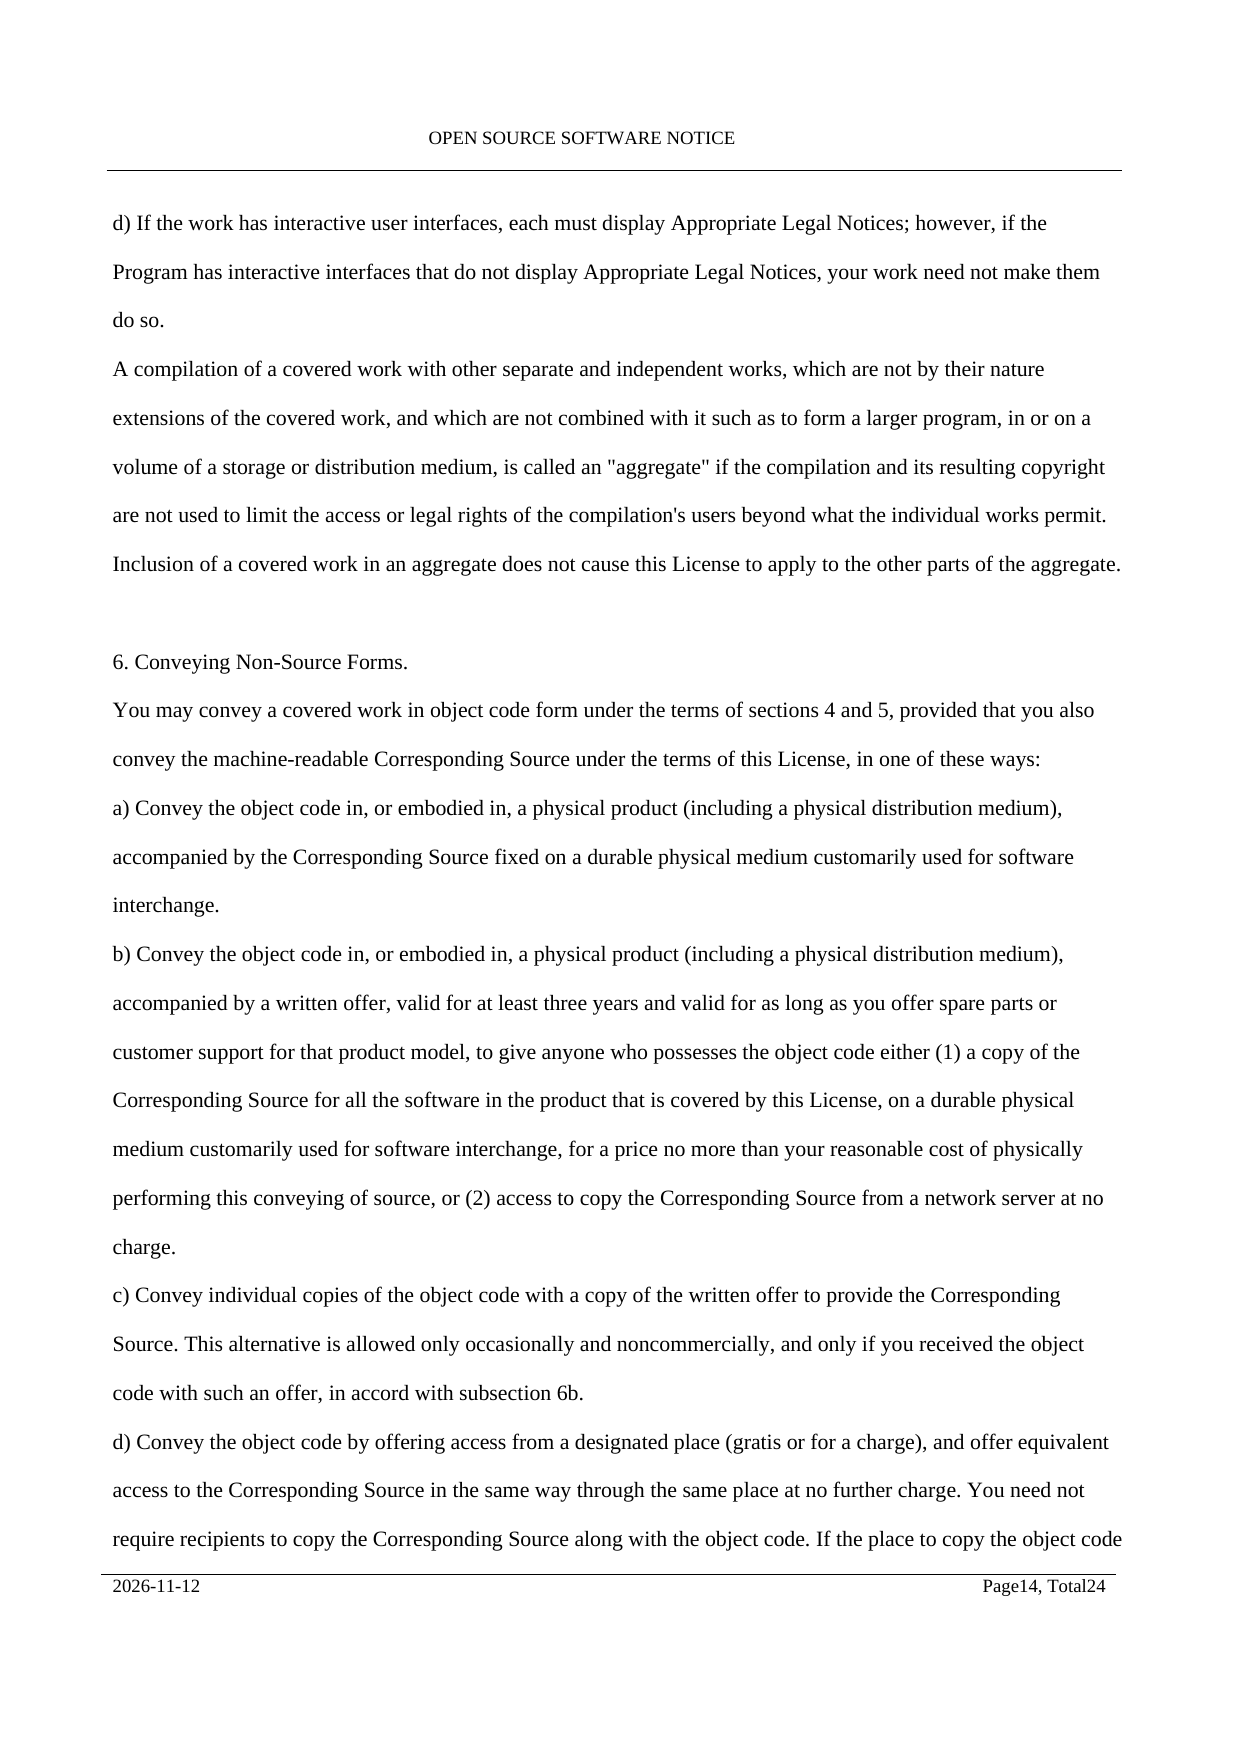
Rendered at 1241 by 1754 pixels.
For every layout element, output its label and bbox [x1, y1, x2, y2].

text [112, 206, 1128, 1555]
